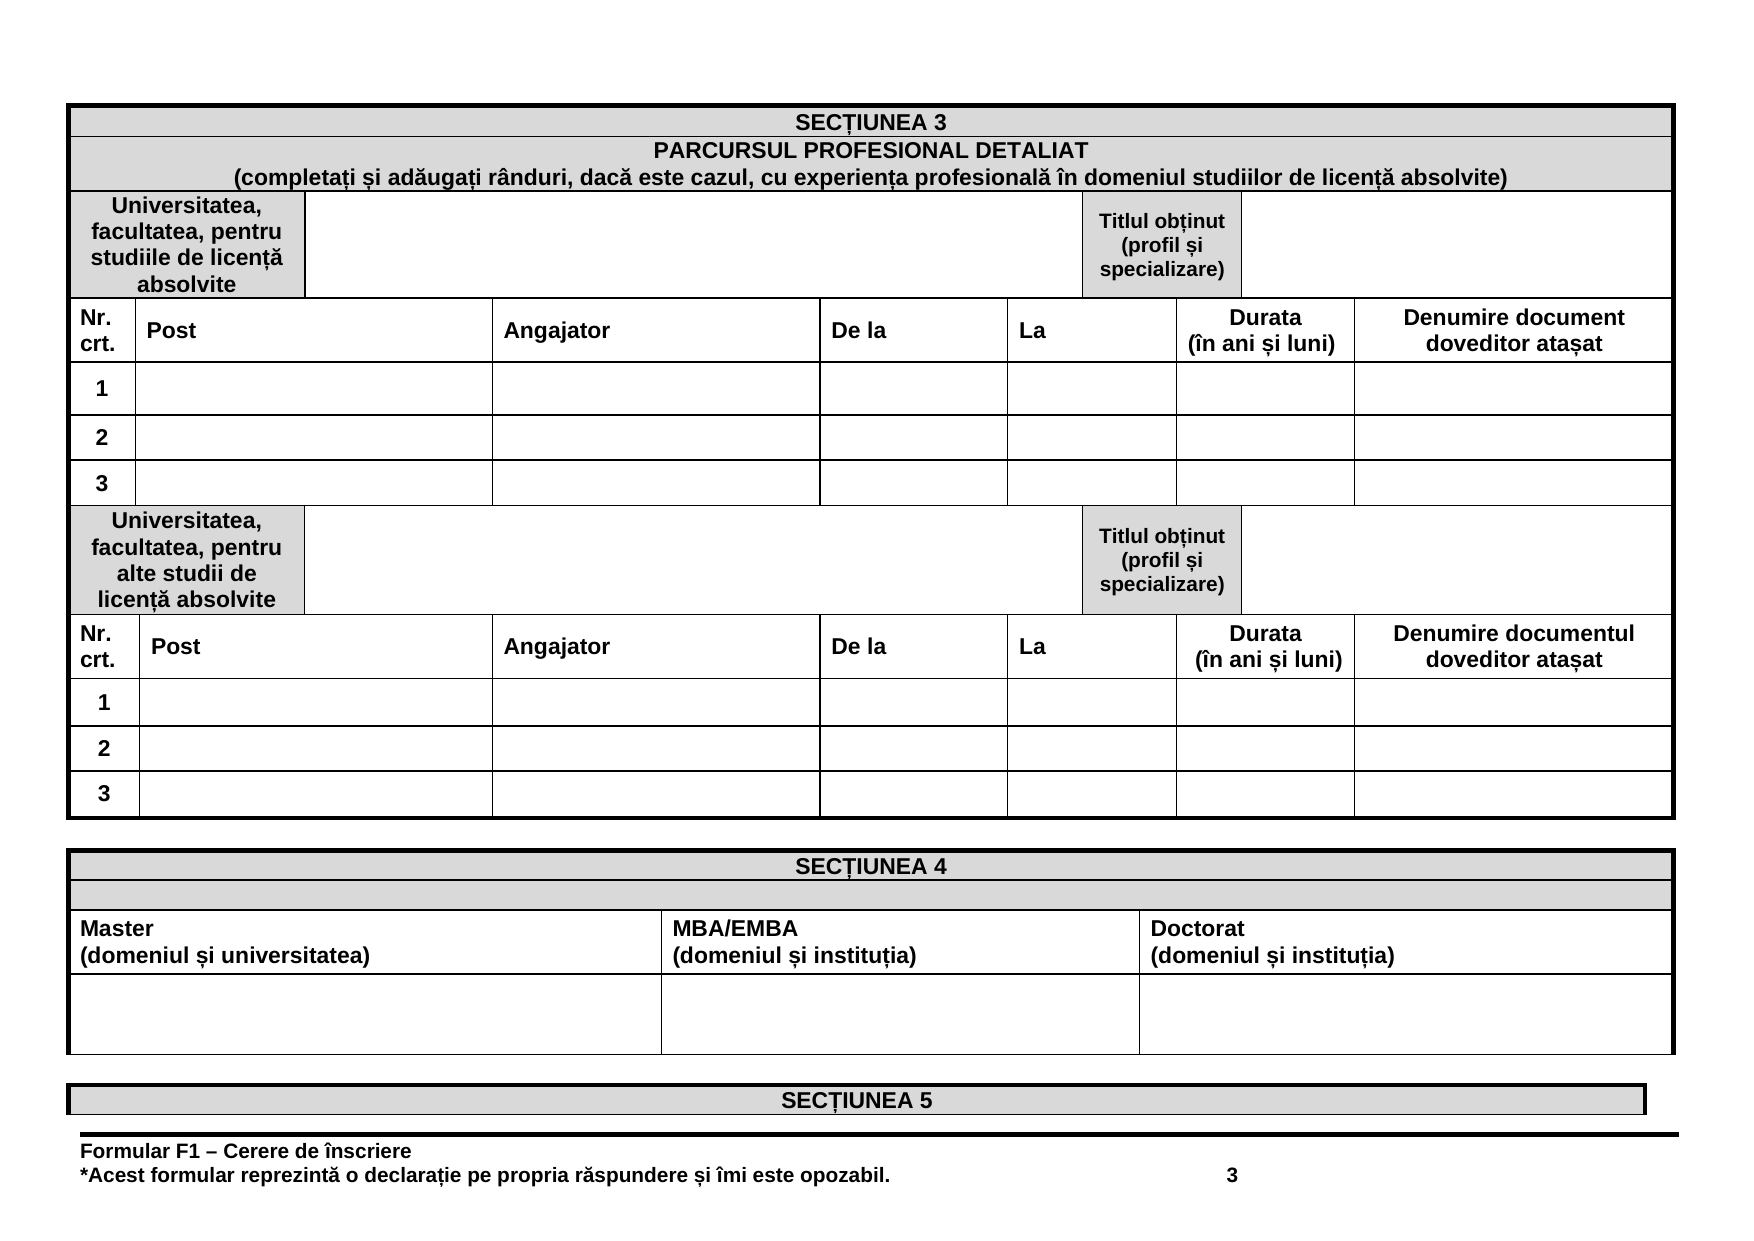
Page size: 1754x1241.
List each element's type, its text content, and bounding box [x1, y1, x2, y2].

table_cell [1242, 192, 1671, 297]
table_cell Nr. crt. [71, 299, 135, 361]
table_cell [821, 363, 1007, 414]
table_cell [136, 363, 492, 414]
table_cell [1355, 416, 1671, 459]
table_header SECȚIUNEA 5 [71, 1087, 1643, 1114]
table_cell [821, 416, 1007, 459]
table_cell [1140, 975, 1671, 1053]
table_cell [140, 727, 492, 770]
table_cell Universitatea, facultatea, pentru studiile de licență absolvite [71, 192, 304, 297]
table_cell Titlul obținut (profil și specializare) [1083, 506, 1241, 614]
table_cell [1355, 727, 1671, 770]
table_cell [71, 881, 1671, 909]
table_cell [821, 727, 1007, 770]
table_cell [493, 772, 819, 816]
table_cell Durata (în ani și luni) [1177, 299, 1354, 361]
table_cell [1008, 772, 1176, 816]
table_cell Denumire documentul doveditor atașat [1355, 615, 1671, 678]
table_cell La [1008, 615, 1176, 678]
table_header SECȚIUNEA 3 [71, 108, 1671, 136]
table_cell [493, 679, 819, 725]
table_cell [662, 975, 1139, 1053]
table_cell [1355, 679, 1671, 725]
table_cell [1008, 679, 1176, 725]
table_cell [1355, 772, 1671, 816]
table_cell [1242, 506, 1671, 614]
table_cell 1 [71, 363, 135, 414]
table_cell [493, 363, 819, 414]
table_cell Angajator [493, 299, 819, 361]
table_cell [493, 461, 819, 504]
table_cell [1008, 416, 1176, 459]
table_cell [1177, 727, 1354, 770]
table_cell [136, 461, 492, 504]
table_cell [1008, 461, 1176, 504]
table_cell [821, 772, 1007, 816]
table_cell Angajator [493, 615, 819, 678]
table_header SECȚIUNEA 4 [71, 853, 1671, 879]
table_cell MBA/EMBA (domeniul și instituția) [662, 911, 1139, 973]
table_cell [1177, 679, 1354, 725]
table_cell PARCURSUL PROFESIONAL DETALIAT (completați și adăugați rânduri, dacă este cazul, cu experiența profesională în domeniul studiilor de licență absolvite) [71, 137, 1671, 190]
table_cell [1355, 461, 1671, 504]
table_cell 2 [71, 727, 139, 770]
table_cell [821, 461, 1007, 504]
table_cell De la [821, 615, 1007, 678]
table_cell [821, 679, 1007, 725]
table_cell 2 [71, 416, 135, 459]
table_cell [493, 727, 819, 770]
table_cell 3 [71, 772, 139, 816]
table_cell [493, 416, 819, 459]
table_cell Post [136, 299, 492, 361]
table_cell Post [140, 615, 492, 678]
table_cell De la [821, 299, 1007, 361]
table_cell [136, 416, 492, 459]
table_cell [1177, 461, 1354, 504]
table_cell [1355, 363, 1671, 414]
table_cell [1177, 772, 1354, 816]
table_cell [306, 192, 1082, 297]
table_cell [1008, 363, 1176, 414]
table_cell Titlul obținut (profil și specializare) [1083, 192, 1241, 297]
table_cell 3 [71, 461, 135, 504]
table_cell [1008, 727, 1176, 770]
table_cell [305, 506, 1082, 614]
table_cell Master (domeniul și universitatea) [71, 911, 661, 973]
table_cell Denumire document doveditor atașat [1355, 299, 1671, 361]
table_cell [140, 772, 492, 816]
table_cell [1177, 416, 1354, 459]
table_cell Doctorat (domeniul și instituția) [1140, 911, 1671, 973]
table_cell Universitatea, facultatea, pentru alte studii de licență absolvite [71, 506, 304, 614]
table_cell [1177, 363, 1354, 414]
table_cell Nr. crt. [71, 615, 139, 678]
table_cell La [1008, 299, 1176, 361]
table_cell 1 [71, 679, 139, 725]
table_cell [140, 679, 492, 725]
table_cell [71, 975, 661, 1053]
table_cell Durata (în ani și luni) [1177, 615, 1354, 678]
